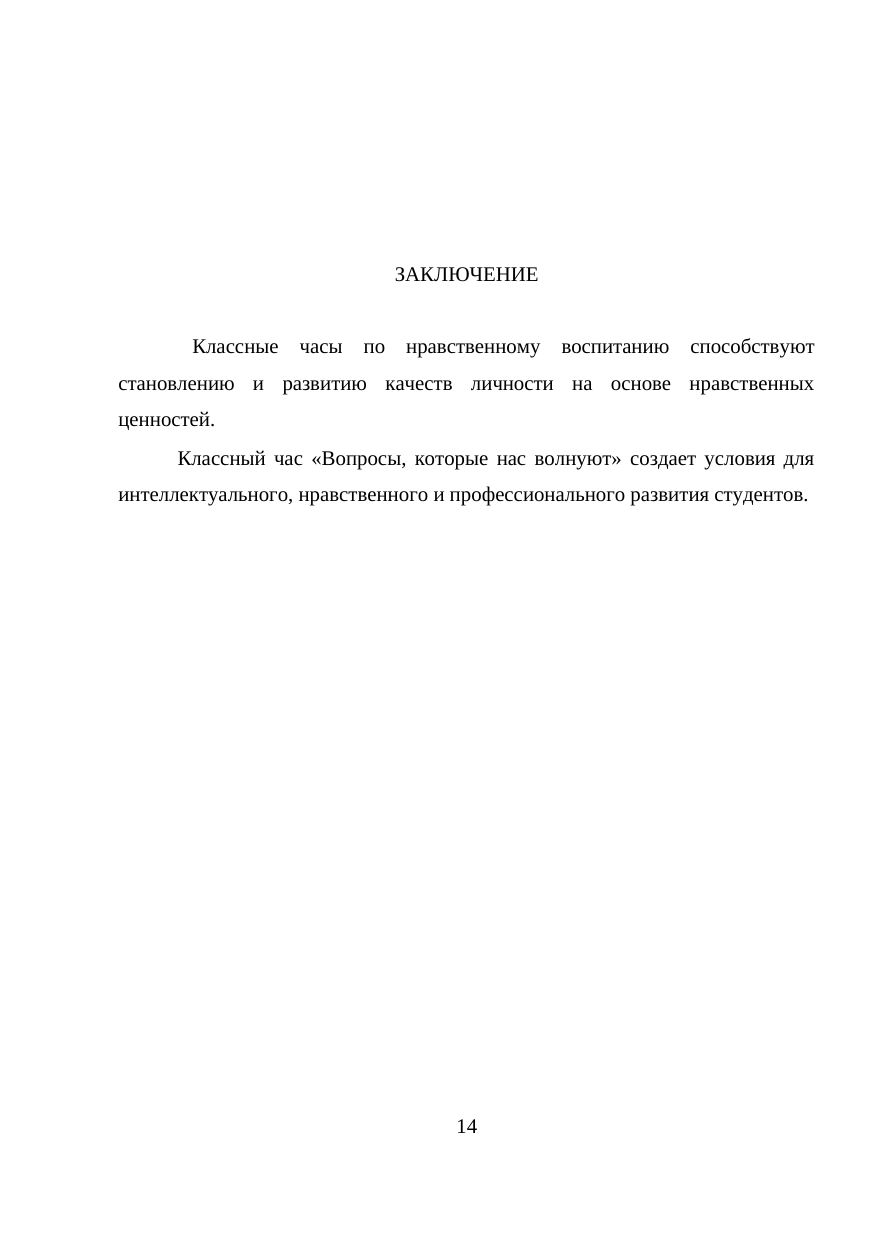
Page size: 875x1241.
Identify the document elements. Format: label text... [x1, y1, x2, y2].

list Классные часы по нравственному воспитанию способствуют становлению и развитию качеств личности на основе нравственных ценностей. [118, 334, 815, 431]
list ЗАКЛЮЧЕНИЕ [118, 262, 815, 286]
text Классный час «Вопросы, которые нас волнуют» создает условия для интеллектуального, нравственного и профессионального развития студентов. [118, 446, 815, 506]
